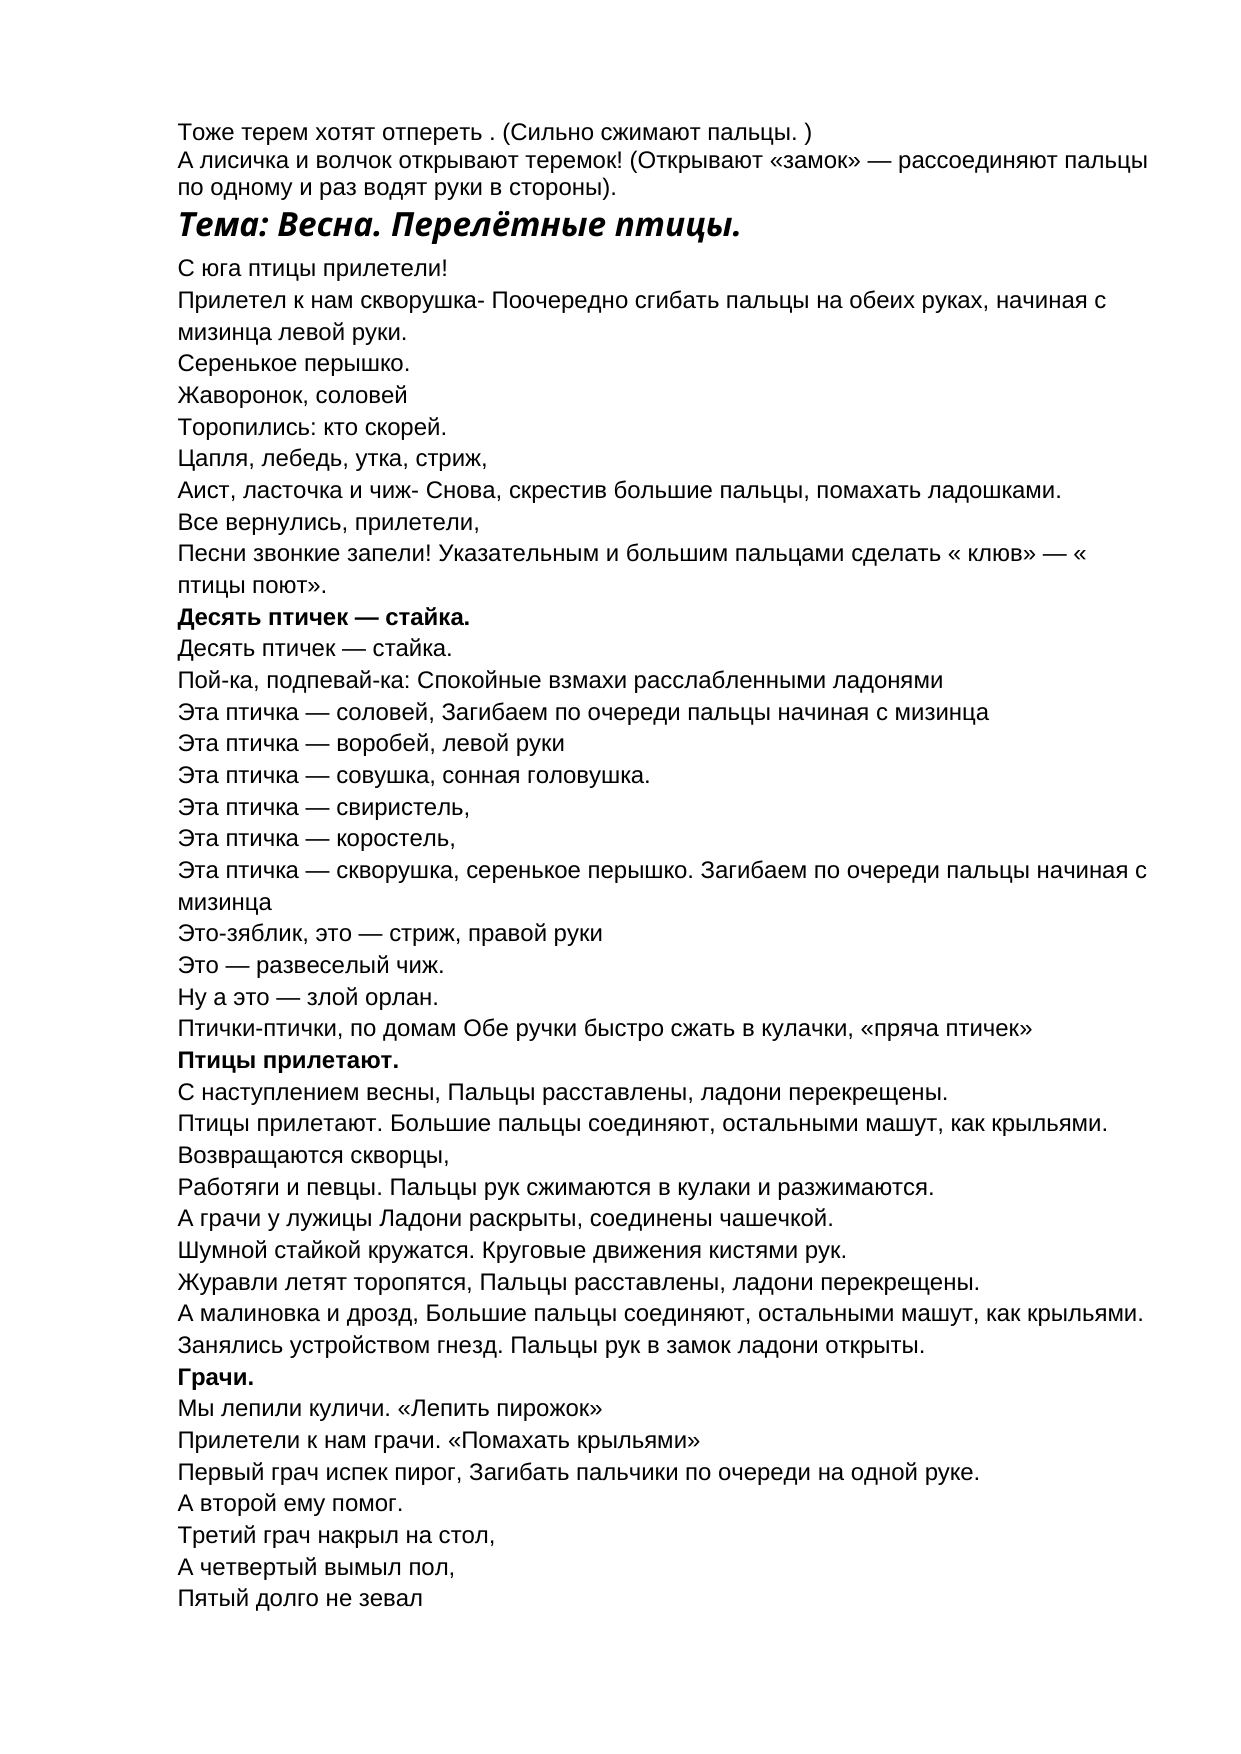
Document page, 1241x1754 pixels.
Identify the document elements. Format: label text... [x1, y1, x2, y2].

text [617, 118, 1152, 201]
text Тема: Весна. Перелётные птицы. [177, 201, 1152, 246]
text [177, 254, 1152, 1612]
